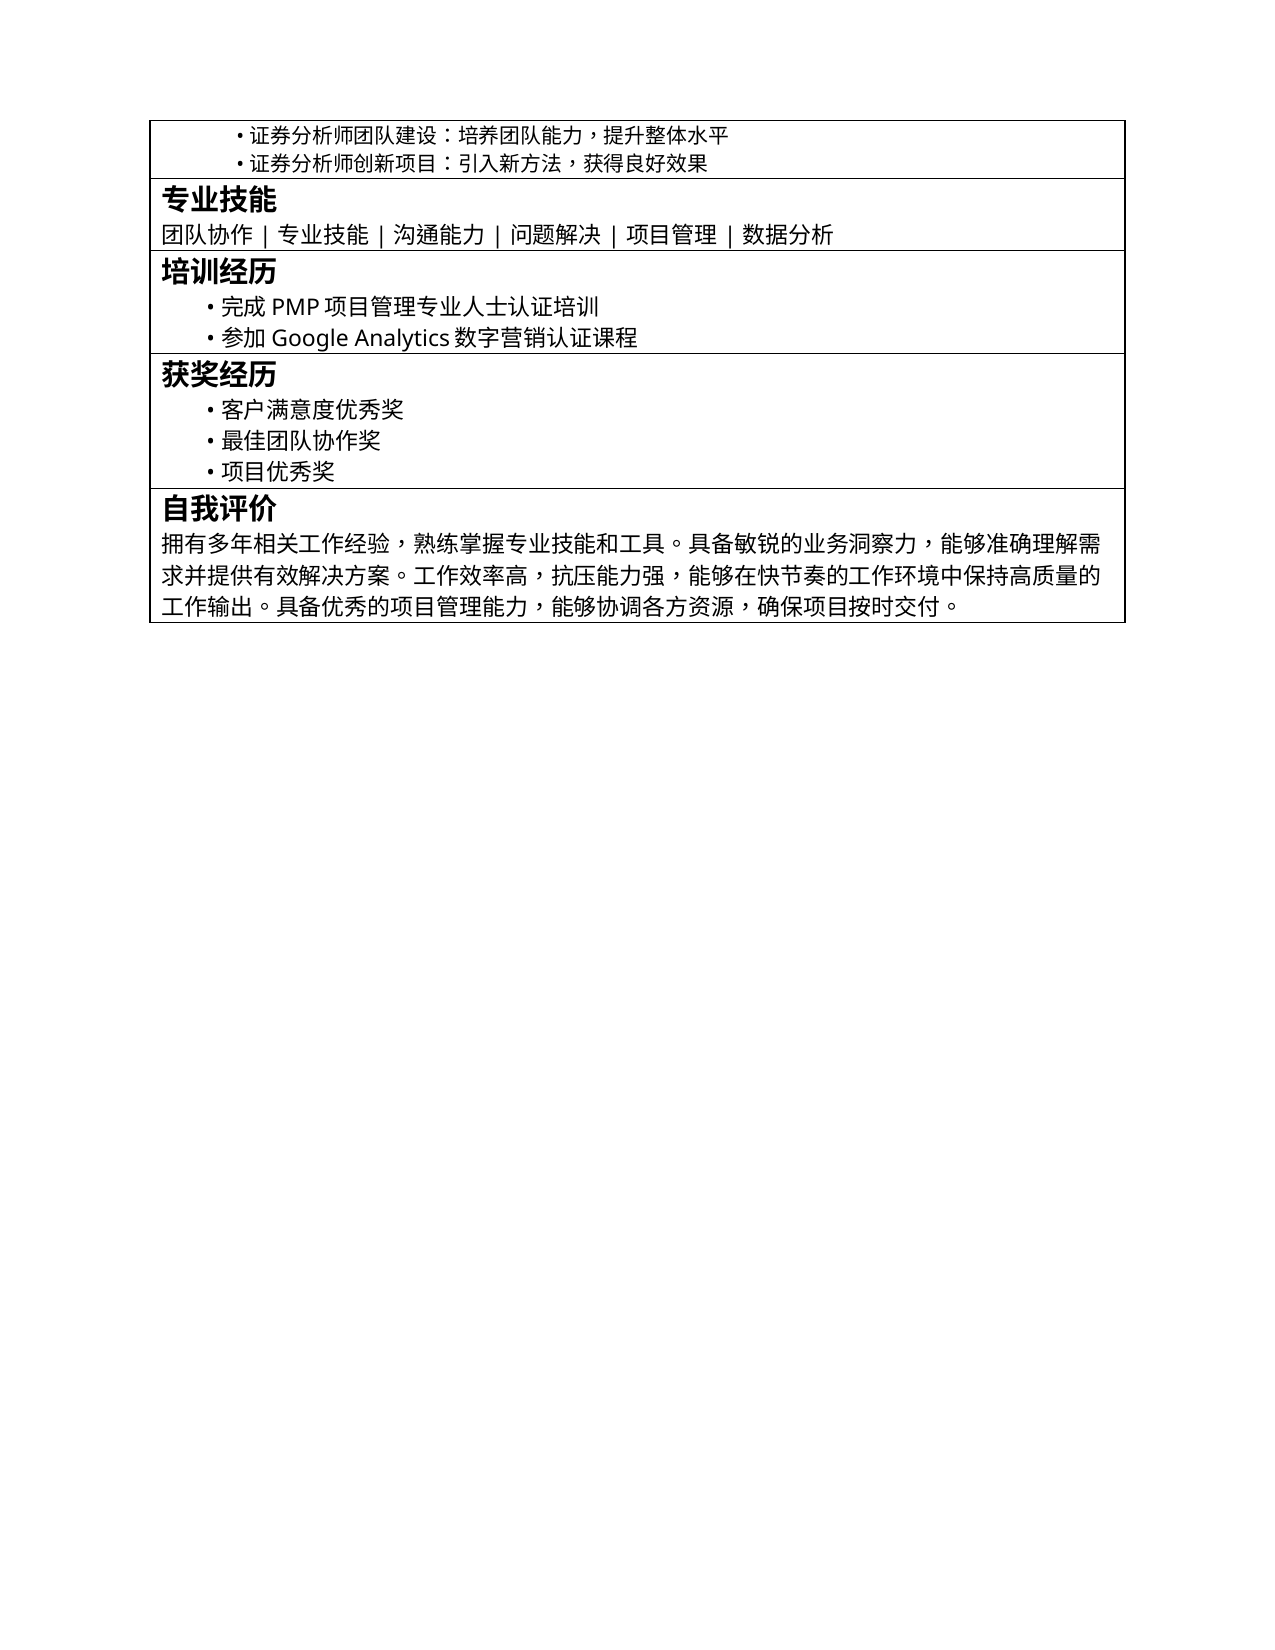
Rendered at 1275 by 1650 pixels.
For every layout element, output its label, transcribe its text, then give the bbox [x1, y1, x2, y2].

table_cell 专业技能 团队协作 | 专业技能 | 沟通能力 | 问题解决 | 项目管理 | 数据分析 [151, 179, 1124, 250]
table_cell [151, 121, 1124, 178]
table_cell 获奖经历 • 客户满意度优秀奖 • 最佳团队协作奖 • 项目优秀奖 [151, 354, 1124, 488]
table_cell 自我评价 拥有多年相关工作经验，熟练掌握专业技能和工具。具备敏锐的业务洞察力，能够准确理解需求并提供有效解决方案。工作效率高，抗压能力强，能够在快节奏的工作环境中保持高质量的工作输出。具备优秀的项目管理能力，能够协调各方资源，确保项目按时交付。 [151, 489, 1124, 622]
table_cell 培训经历 • 完成PMP项目管理专业人士认证培训 • 参加Google Analytics数字营销认证课程 [151, 251, 1124, 353]
